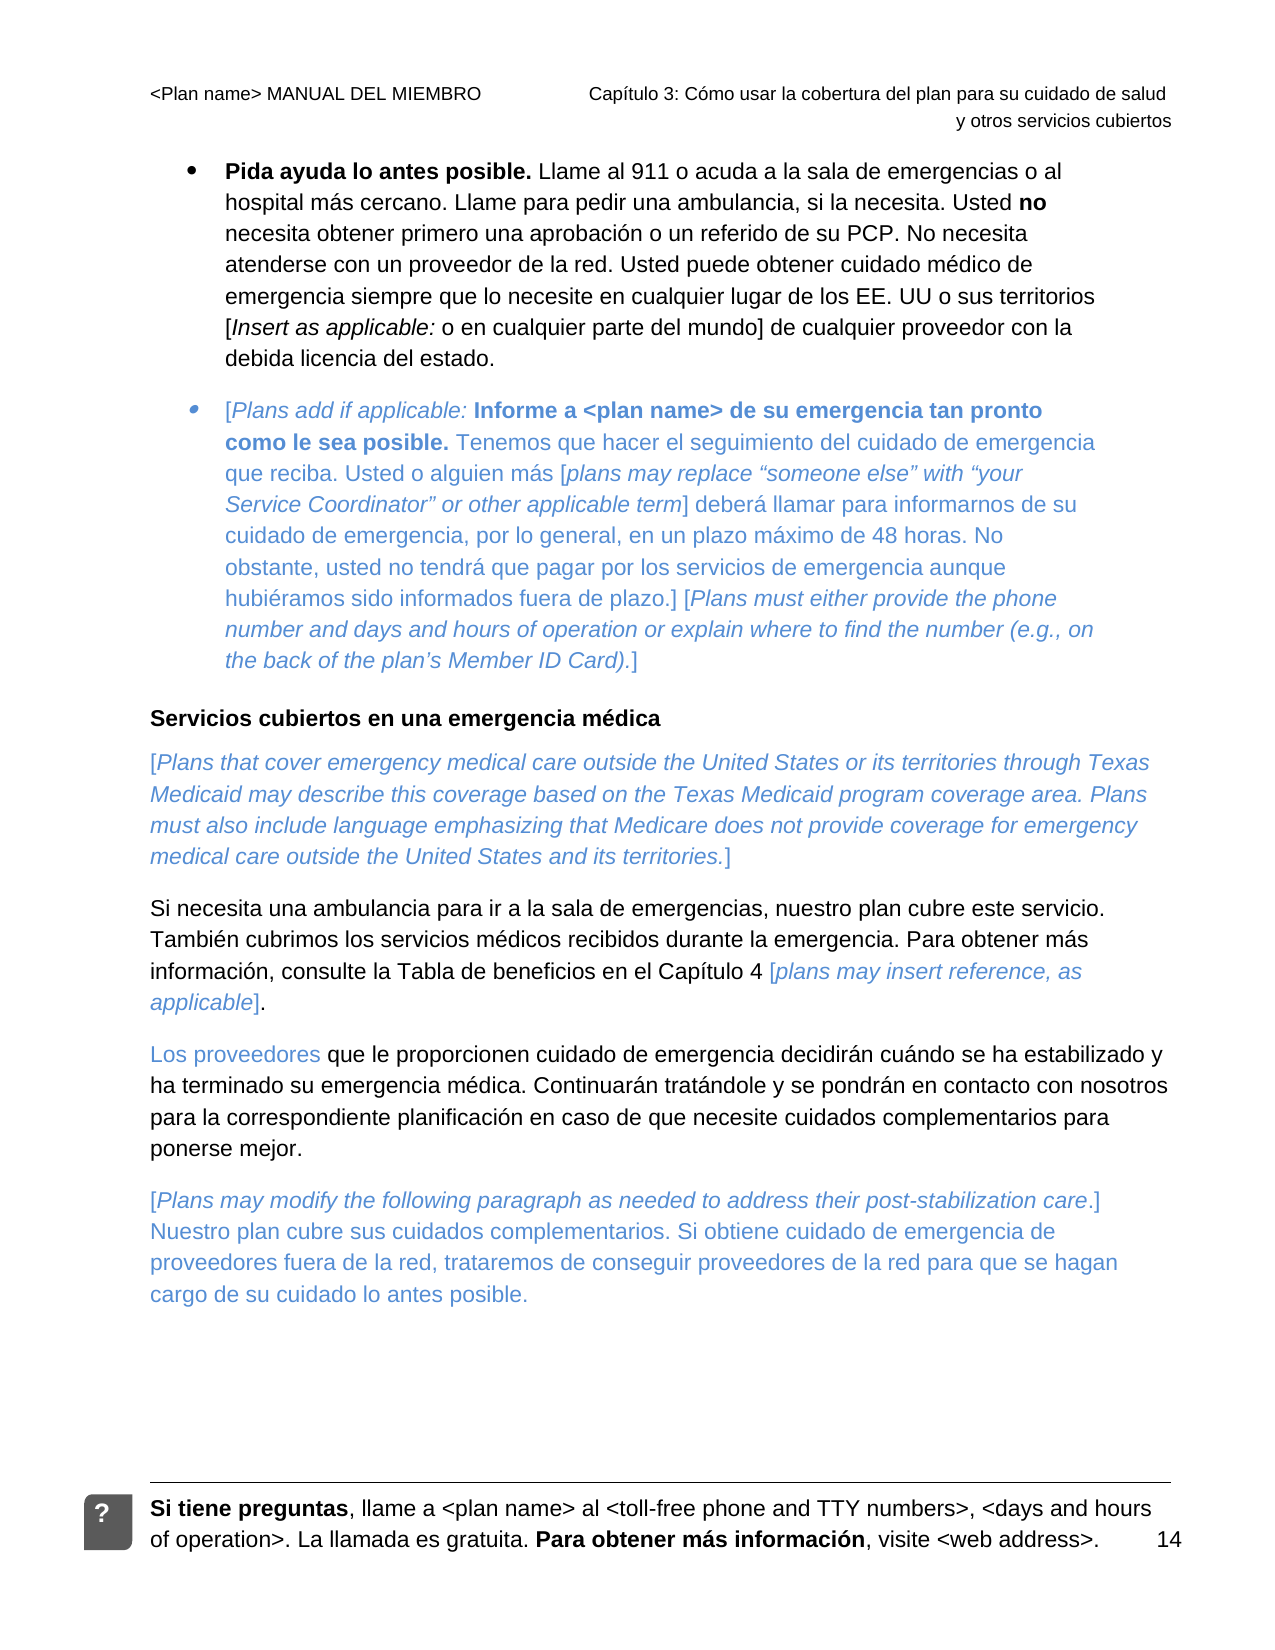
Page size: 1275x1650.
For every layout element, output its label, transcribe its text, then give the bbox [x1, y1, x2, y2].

list [Plans add if applicable: Informe a <plan name> de su emergencia tan pronto como le sea posible. Tenemos que hacer el seguimiento del cuidado de emergencia que reciba. Usted o alguien más [plans may replace “someone else” with “your Service Coordinator” or other applicable term] deberá llamar para informarnos de su cuidado de emergencia, por lo general, en un plazo máximo de 48 horas. No obstante, usted no tendrá que pagar por los servicios de emergencia aunque hubiéramos sido informados fuera de plazo.] [Plans must either provide the phone number and days and hours of operation or explain where to find the number (e.g., on the back of the plan’s Member ID Card).] [187, 394, 1096, 675]
text Los proveedores que le proporcionen cuidado de emergencia decidirán cuándo se ha estabilizado y ha terminado su emergencia médica. Continuarán tratándole y se pondrán en contacto con nosotros para la correspondiente planificación en caso de que necesite cuidados complementarios para ponerse mejor. [150, 1037, 1171, 1162]
subtitle Servicios cubiertos en una emergencia médica [150, 700, 1096, 733]
text [Plans may modify the following paragraph as needed to address their post-stabilization care.] Nuestro plan cubre sus cuidados complementarios. Si obtiene cuidado de emergencia de proveedores fuera de la red, trataremos de conseguir proveedores de la red para que se hagan cargo de su cuidado lo antes posible. [150, 1183, 1171, 1308]
text Si necesita una ambulancia para ir a la sala de emergencias, nuestro plan cubre este servicio. También cubrimos los servicios médicos recibidos durante la emergencia. Para obtener más información, consulte la Tabla de beneficios en el Capítulo 4 [plans may insert reference, as applicable]. [150, 892, 1171, 1017]
list Pida ayuda lo antes posible. Llame al 911 o acuda a la sala de emergencias o al hospital más cercano. Llame para pedir una ambulancia, si la necesita. Usted no necesita obtener primero una aprobación o un referido de su PCP. No necesita atenderse con un proveedor de la red. Usted puede obtener cuidado médico de emergencia siempre que lo necesite en cualquier lugar de los EE. UU o sus territorios [Insert as applicable: o en cualquier parte del mundo] de cualquier proveedor con la debida licencia del estado. [187, 154, 1096, 373]
text [Plans that cover emergency medical care outside the United States or its territories through Texas Medicaid may describe this coverage based on the Texas Medicaid program coverage area. Plans must also include language emphasizing that Medicare does not provide coverage for emergency medical care outside the United States and its territories.] [150, 746, 1171, 871]
